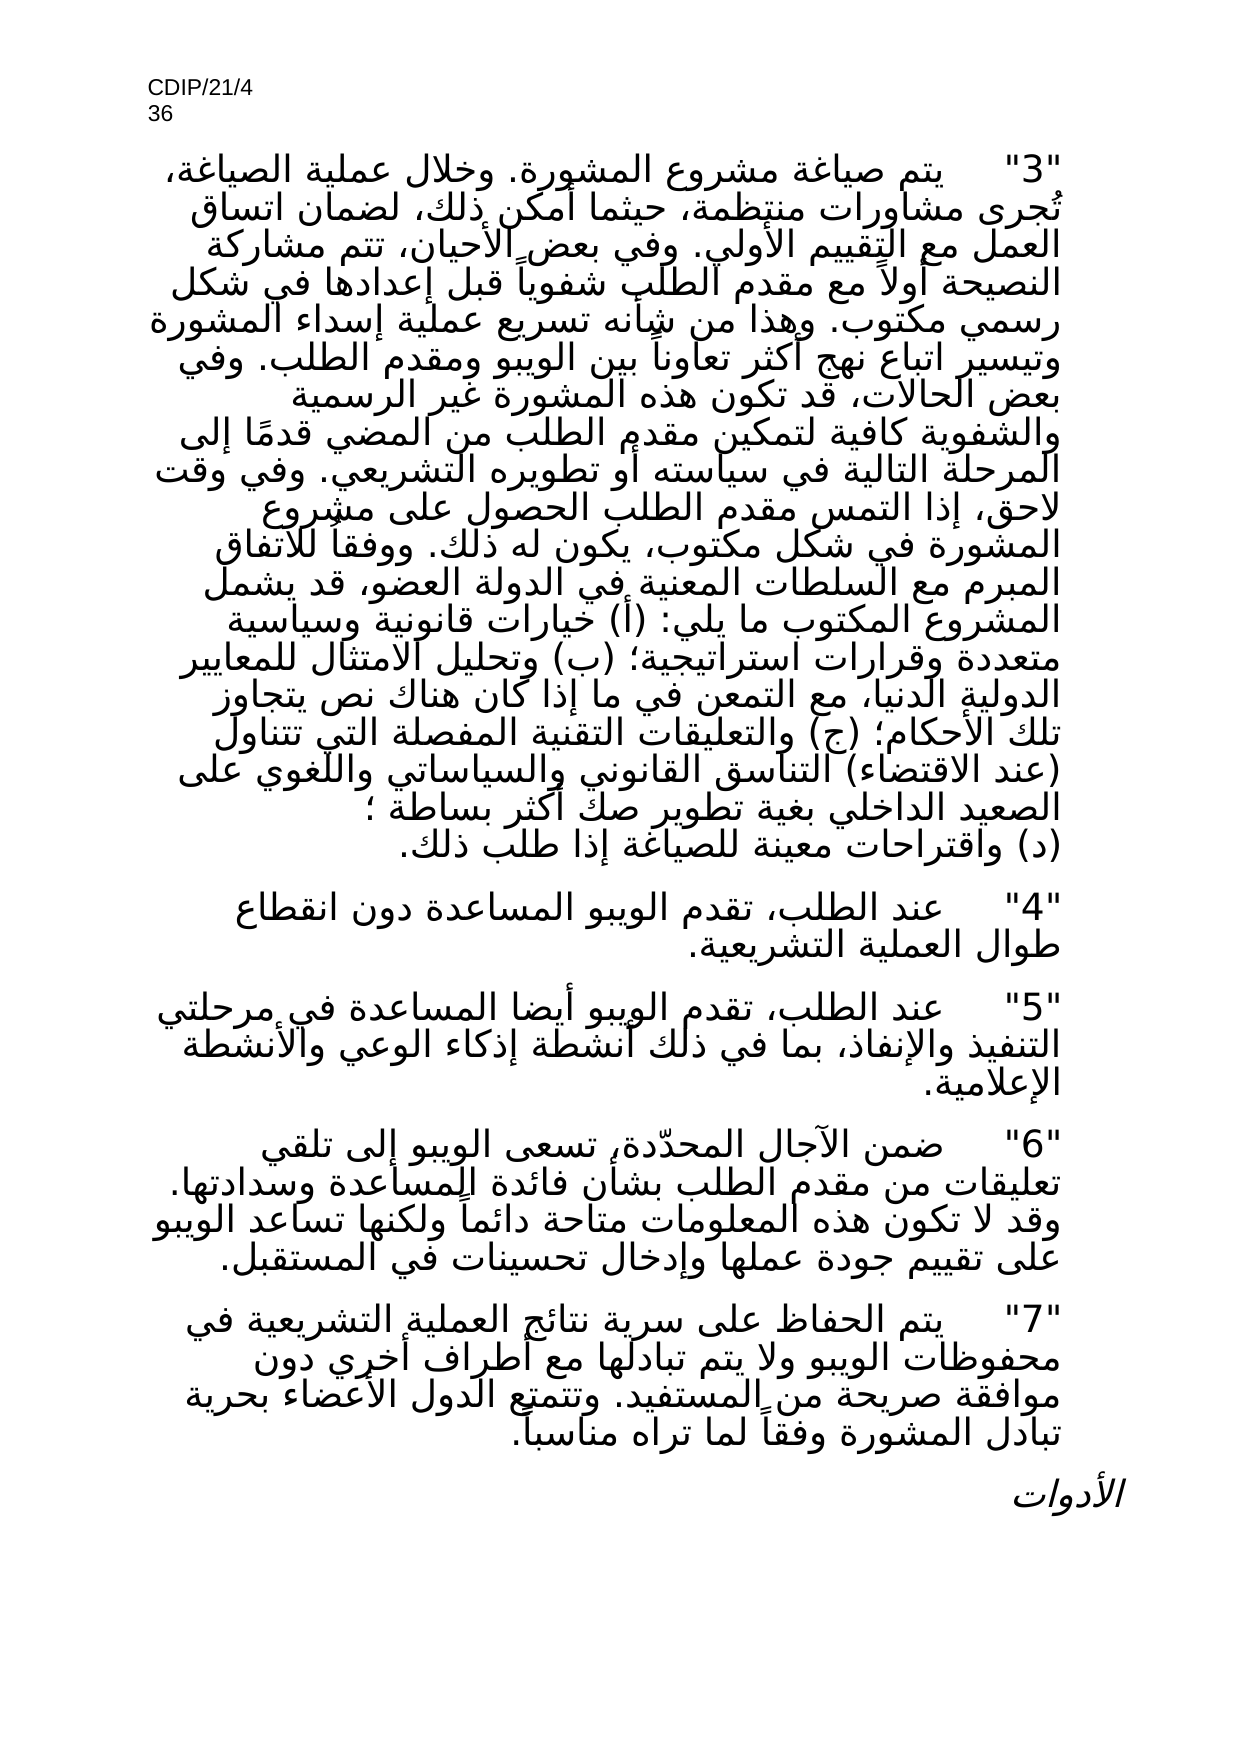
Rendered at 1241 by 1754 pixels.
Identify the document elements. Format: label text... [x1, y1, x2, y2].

subtitle الأدوات [148, 1478, 1122, 1515]
text "6" ضمن الآجال المحدّدة، تسعى الويبو إلى تلقي تعليقات من مقدم الطلب بشأن فائدة المساعدة وسدادتها. وقد لا تكون هذه المعلومات متاحة دائماً ولكنها تساعد الويبو على تقييم جودة عملها وإدخال تحسينات في المستقبل. [148, 1128, 1062, 1278]
text "7" يتم الحفاظ على سرية نتائج العملية التشريعية في محفوظات الويبو ولا يتم تبادلها مع أطراف أخري دون موافقة صريحة من المستفيد. وتتمتع الدول الأعضاء بحرية تبادل المشورة وفقاً لما تراه مناسباً. [148, 1303, 1062, 1453]
text "5" عند الطلب، تقدم الويبو أيضا المساعدة في مرحلتي التنفيذ والإنفاذ، بما في ذلك أنشطة إذكاء الوعي والأنشطة الإعلامية. [148, 990, 1062, 1103]
text "3" يتم صياغة مشروع المشورة. وخلال عملية الصياغة، تُجرى مشاورات منتظمة، حيثما أمكن ذلك، لضمان اتساق العمل مع التقييم الأولي. وفي بعض الأحيان، تتم مشاركة النصيحة أولاً مع مقدم الطلب شفوياً قبل إعدادها في شكل رسمي مكتوب. وهذا من شأنه تسريع عملية إسداء المشورة وتيسير اتباع نهج أكثر تعاوناً بين الويبو ومقدم الطلب. وفي بعض الحالات، قد تكون هذه المشورة غير الرسمية والشفوية كافية لتمكين مقدم الطلب من المضي قدمًا إلى المرحلة التالية في سياسته أو تطويره التشريعي. وفي وقت لاحق، إذا التمس مقدم الطلب الحصول على مشروع المشورة في شكل مكتوب، يكون له ذلك. ووفقاُ للاتفاق المبرم مع السلطات المعنية في الدولة العضو، قد يشمل المشروع المكتوب ما يلي: (أ) خيارات قانونية وسياسية متعددة وقرارات استراتيجية؛ (ب) وتحليل الامتثال للمعايير الدولية الدنيا، مع التمعن في ما إذا كان هناك نص يتجاوز تلك الأحكام؛ (ج) والتعليقات التقنية المفصلة التي تتناول (عند الاقتضاء) التناسق القانوني والسياساتي واللغوي على الصعيد الداخلي بغية تطوير صك أكثر بساطة ؛ (د) واقتراحات معينة للصياغة إذا طلب ذلك. [148, 153, 1062, 865]
text "4" عند الطلب، تقدم الويبو المساعدة دون انقطاع طوال العملية التشريعية. [148, 890, 1062, 965]
